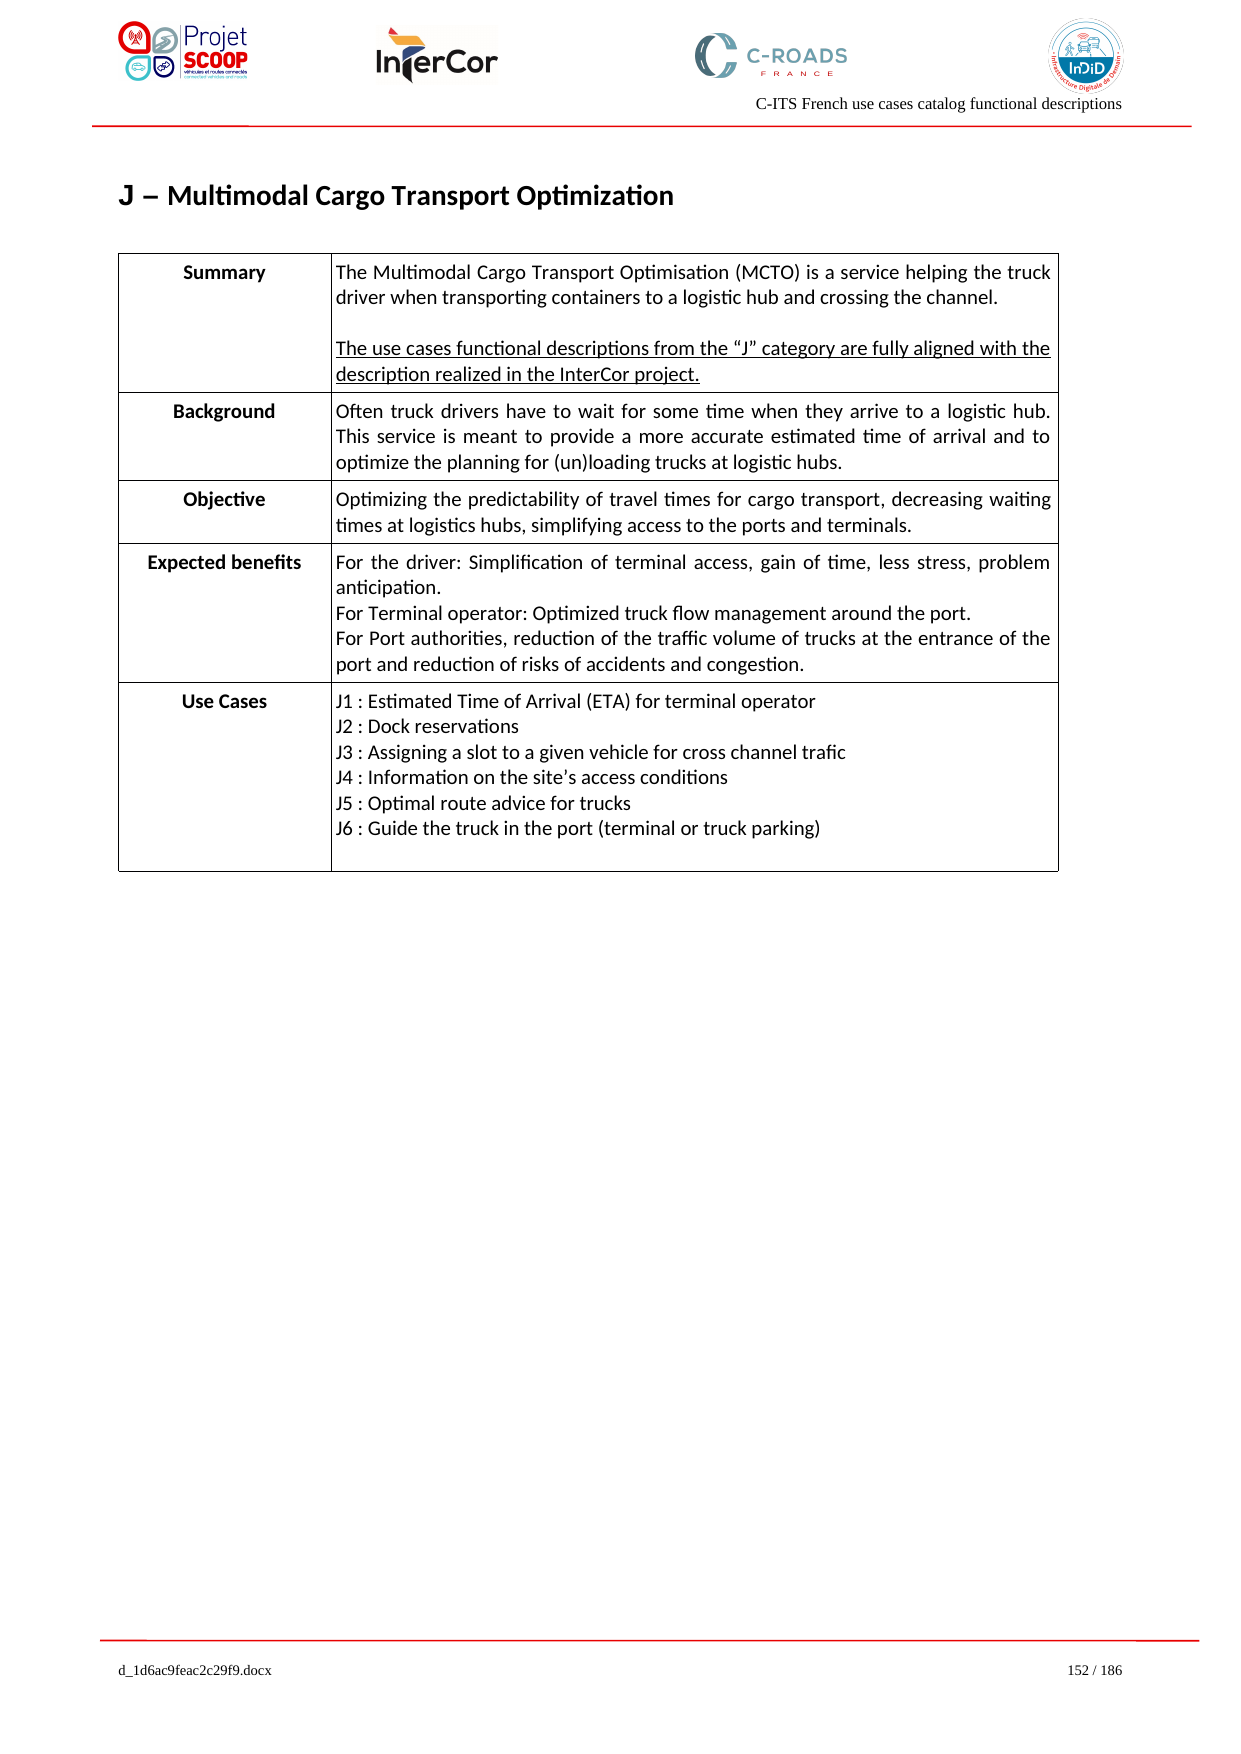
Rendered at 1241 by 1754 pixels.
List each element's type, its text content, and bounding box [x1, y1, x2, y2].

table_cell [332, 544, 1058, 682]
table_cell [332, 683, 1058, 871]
picture [695, 33, 847, 78]
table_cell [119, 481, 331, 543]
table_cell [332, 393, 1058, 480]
picture [1044, 14, 1128, 98]
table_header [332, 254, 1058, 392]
picture [375, 25, 499, 85]
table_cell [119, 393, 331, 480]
subtitle J – Multimodal Cargo Transport Optimization [118, 177, 1122, 212]
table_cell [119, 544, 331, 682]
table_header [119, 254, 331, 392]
picture [118, 21, 248, 81]
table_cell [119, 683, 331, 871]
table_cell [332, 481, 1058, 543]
